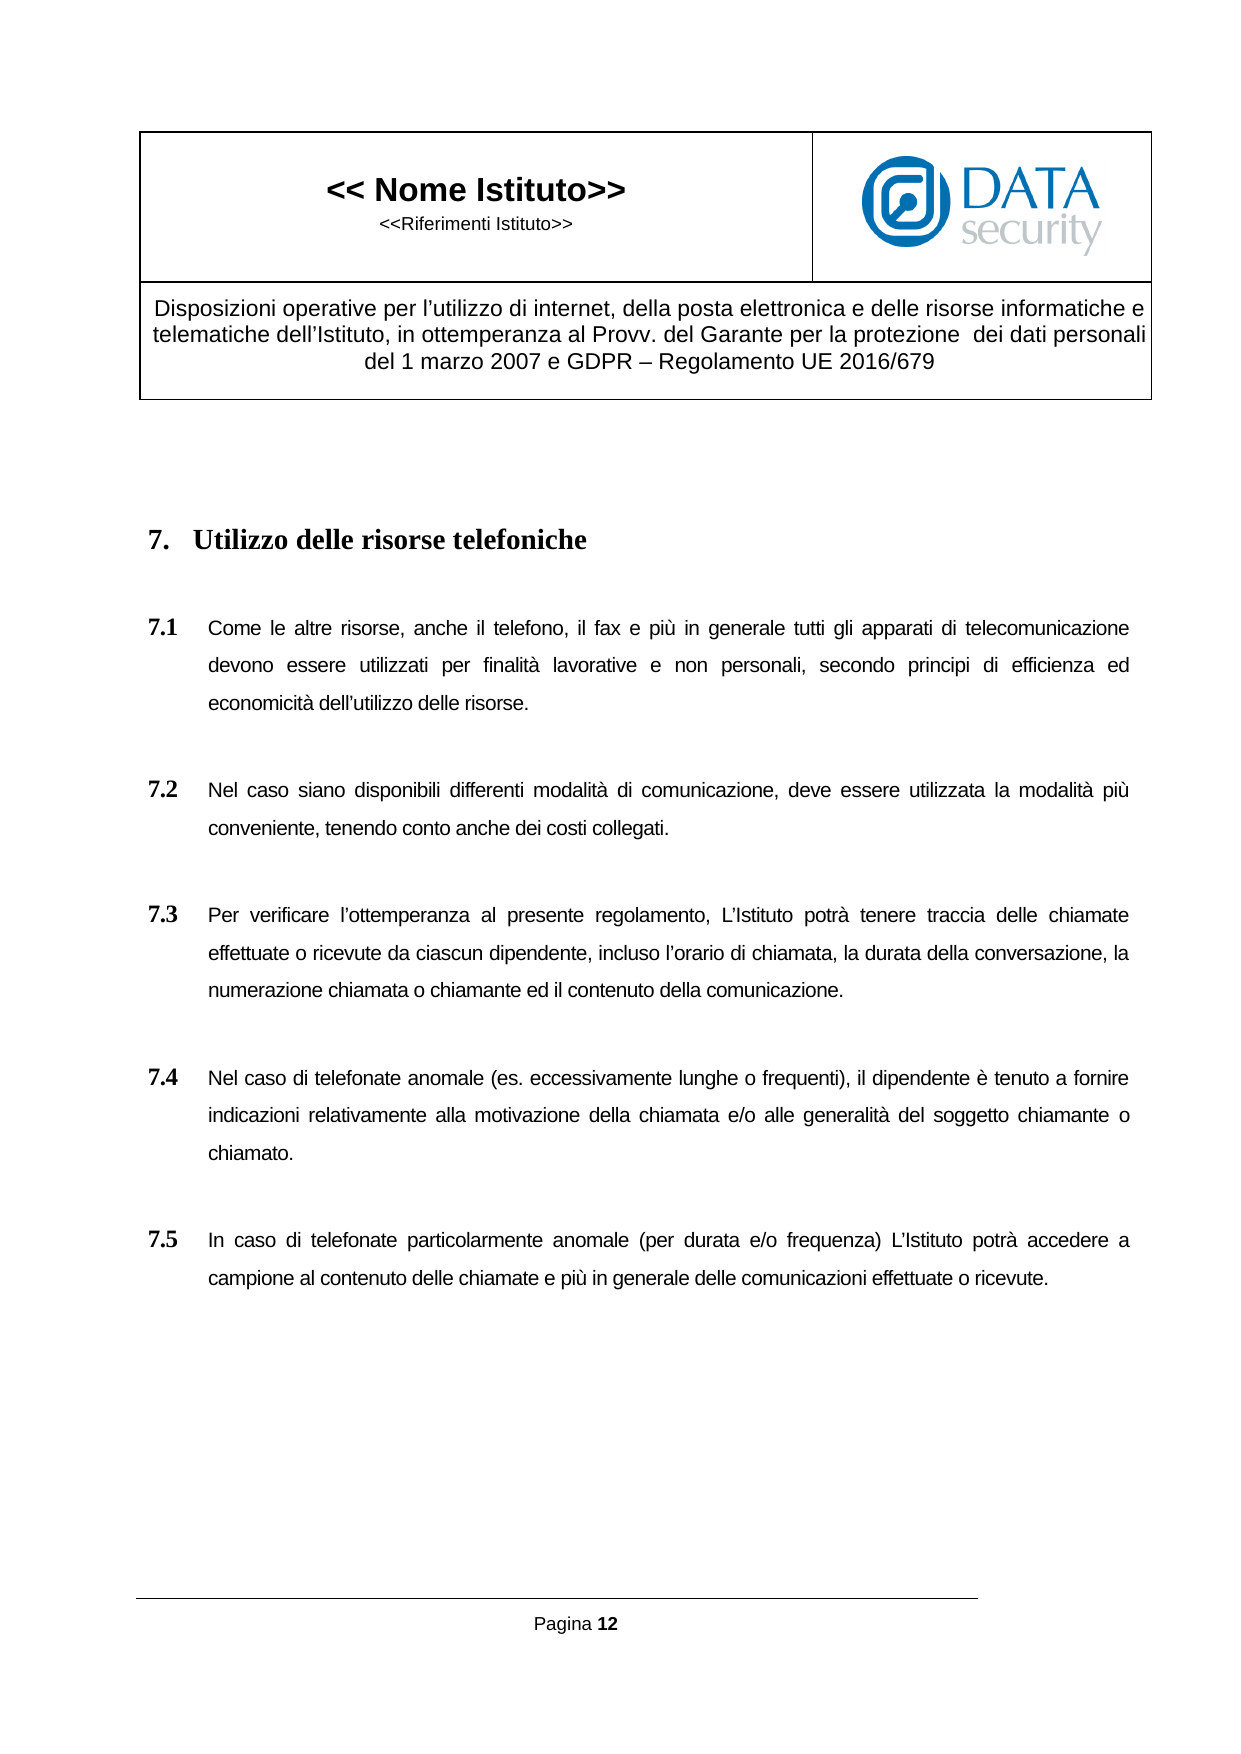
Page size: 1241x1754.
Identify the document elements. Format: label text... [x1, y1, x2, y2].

subtitle Nel caso di telefonate anomale (es. eccessivamente lunghe o frequenti), il dipendente è tenuto a fornire indicazioni relativamente alla motivazione della chiamata e/o alle generalità del soggetto chiamante o chiamato. [148, 1055, 1130, 1168]
title Utilizzo delle risorse telefoniche [148, 524, 1122, 555]
subtitle Nel caso siano disponibili differenti modalità di comunicazione, deve essere utilizzata la modalità più conveniente, tenendo conto anche dei costi collegati. [148, 768, 1130, 843]
subtitle Come le altre risorse, anche il telefono, il fax e più in generale tutti gli apparati di telecomunicazione devono essere utilizzati per finalità lavorative e non personali, secondo principi di efficienza ed economicità dell’utilizzo delle risorse. [148, 605, 1130, 718]
subtitle In caso di telefonate particolarmente anomale (per durata e/o frequenza) L’Istituto potrà accedere a campione al contenuto delle chiamate e più in generale delle comunicazioni effettuate o ricevute. [148, 1218, 1130, 1293]
subtitle Per verificare l’ottemperanza al presente regolamento, L’Istituto potrà tenere traccia delle chiamate effettuate o ricevute da ciascun dipendente, incluso l’orario di chiamata, la durata della conversazione, la numerazione chiamata o chiamante ed il contenuto della comunicazione. [148, 893, 1130, 1005]
picture [861, 155, 1106, 259]
